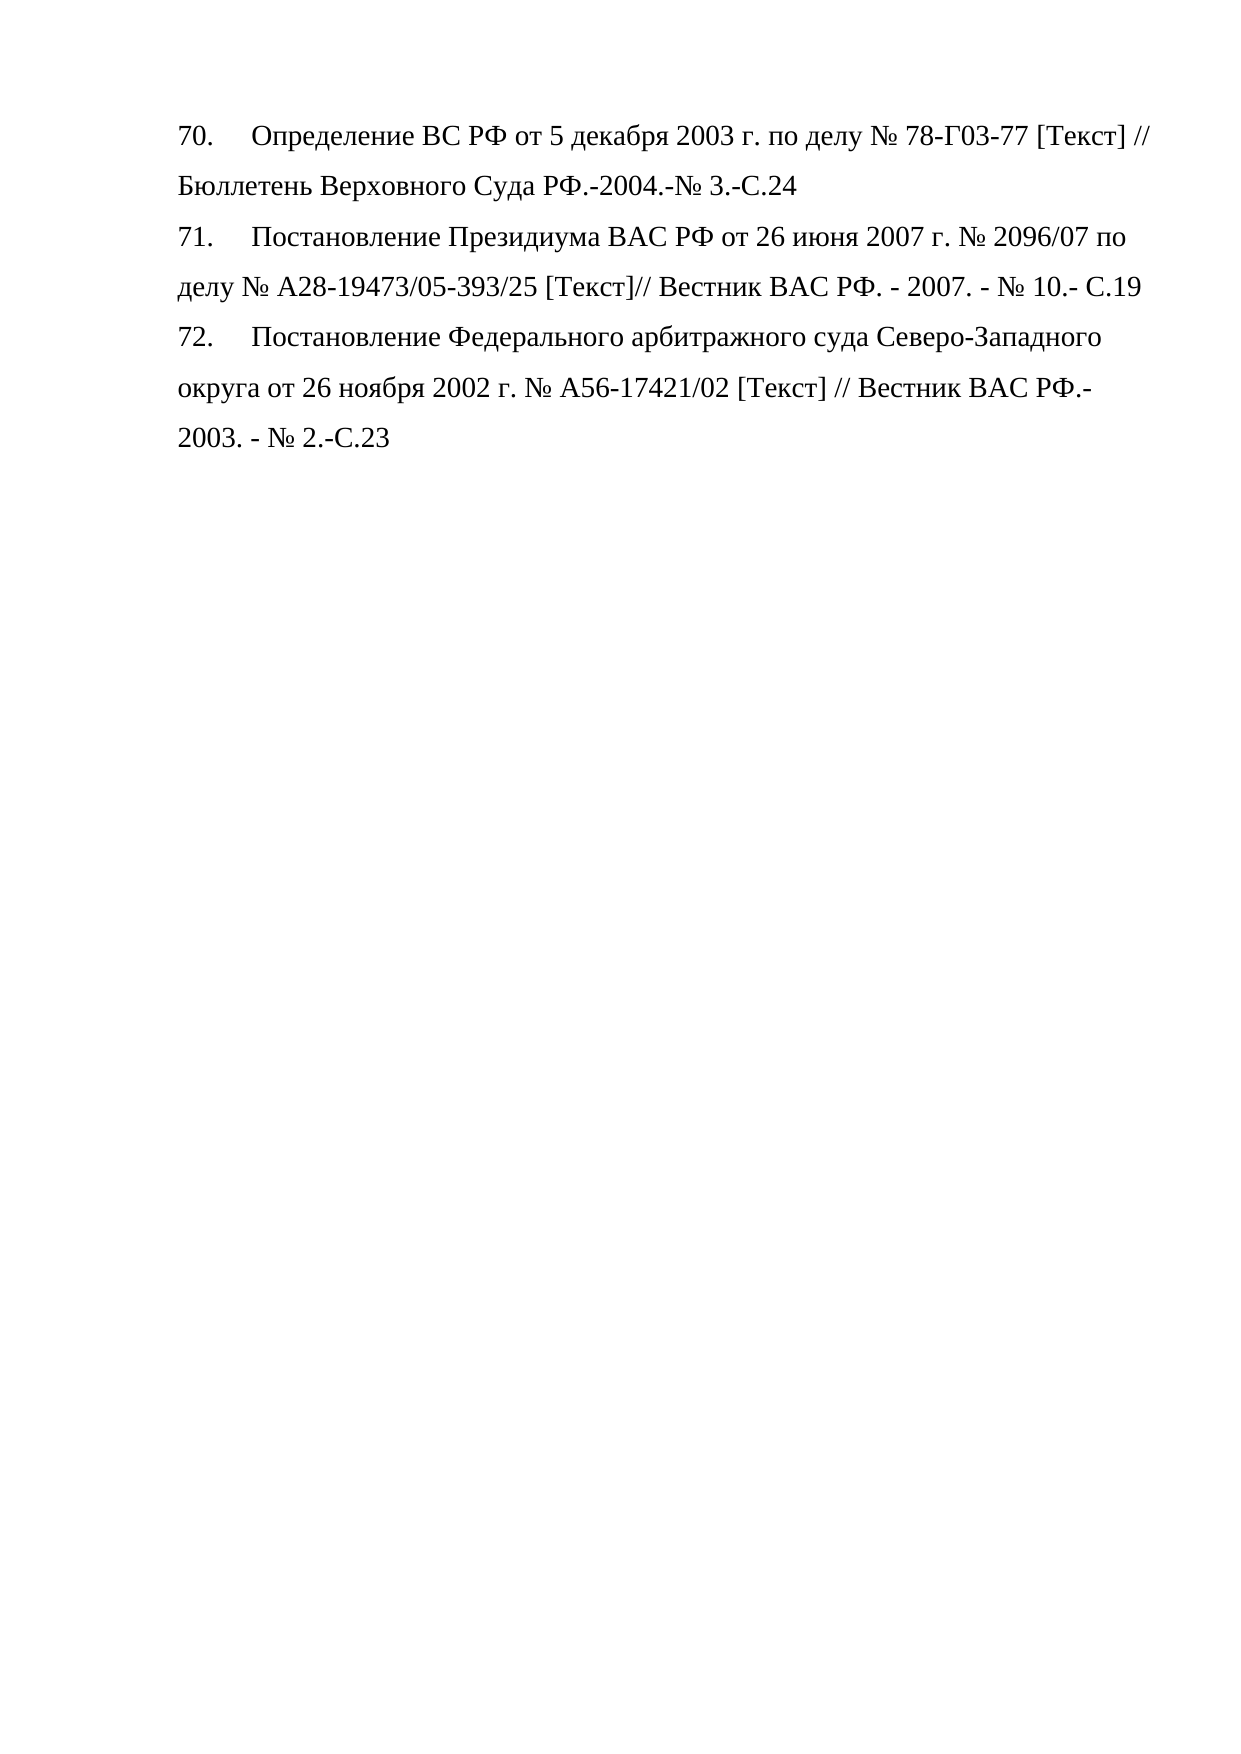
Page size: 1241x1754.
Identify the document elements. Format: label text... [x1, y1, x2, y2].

list Постановление Федерального арбитражного суда Северо-Западного округа от 26 ноября 2002 г. № А56-17421/02 [Текст] // Вестник ВАС РФ.- 2003. - № 2.-С.23 [177, 319, 1152, 453]
list Постановление Президиума ВАС РФ от 26 июня 2007 г. № 2096/07 по делу № А28-19473/05-393/25 [Текст]// Вестник ВАС РФ. - 2007. - № 10.- С.19 [177, 219, 1152, 303]
list Определение ВС РФ от 5 декабря 2003 г. по делу № 78-Г03-77 [Текст] // Бюллетень Верховного Суда РФ.-2004.-№ 3.-С.24 [177, 118, 1152, 202]
